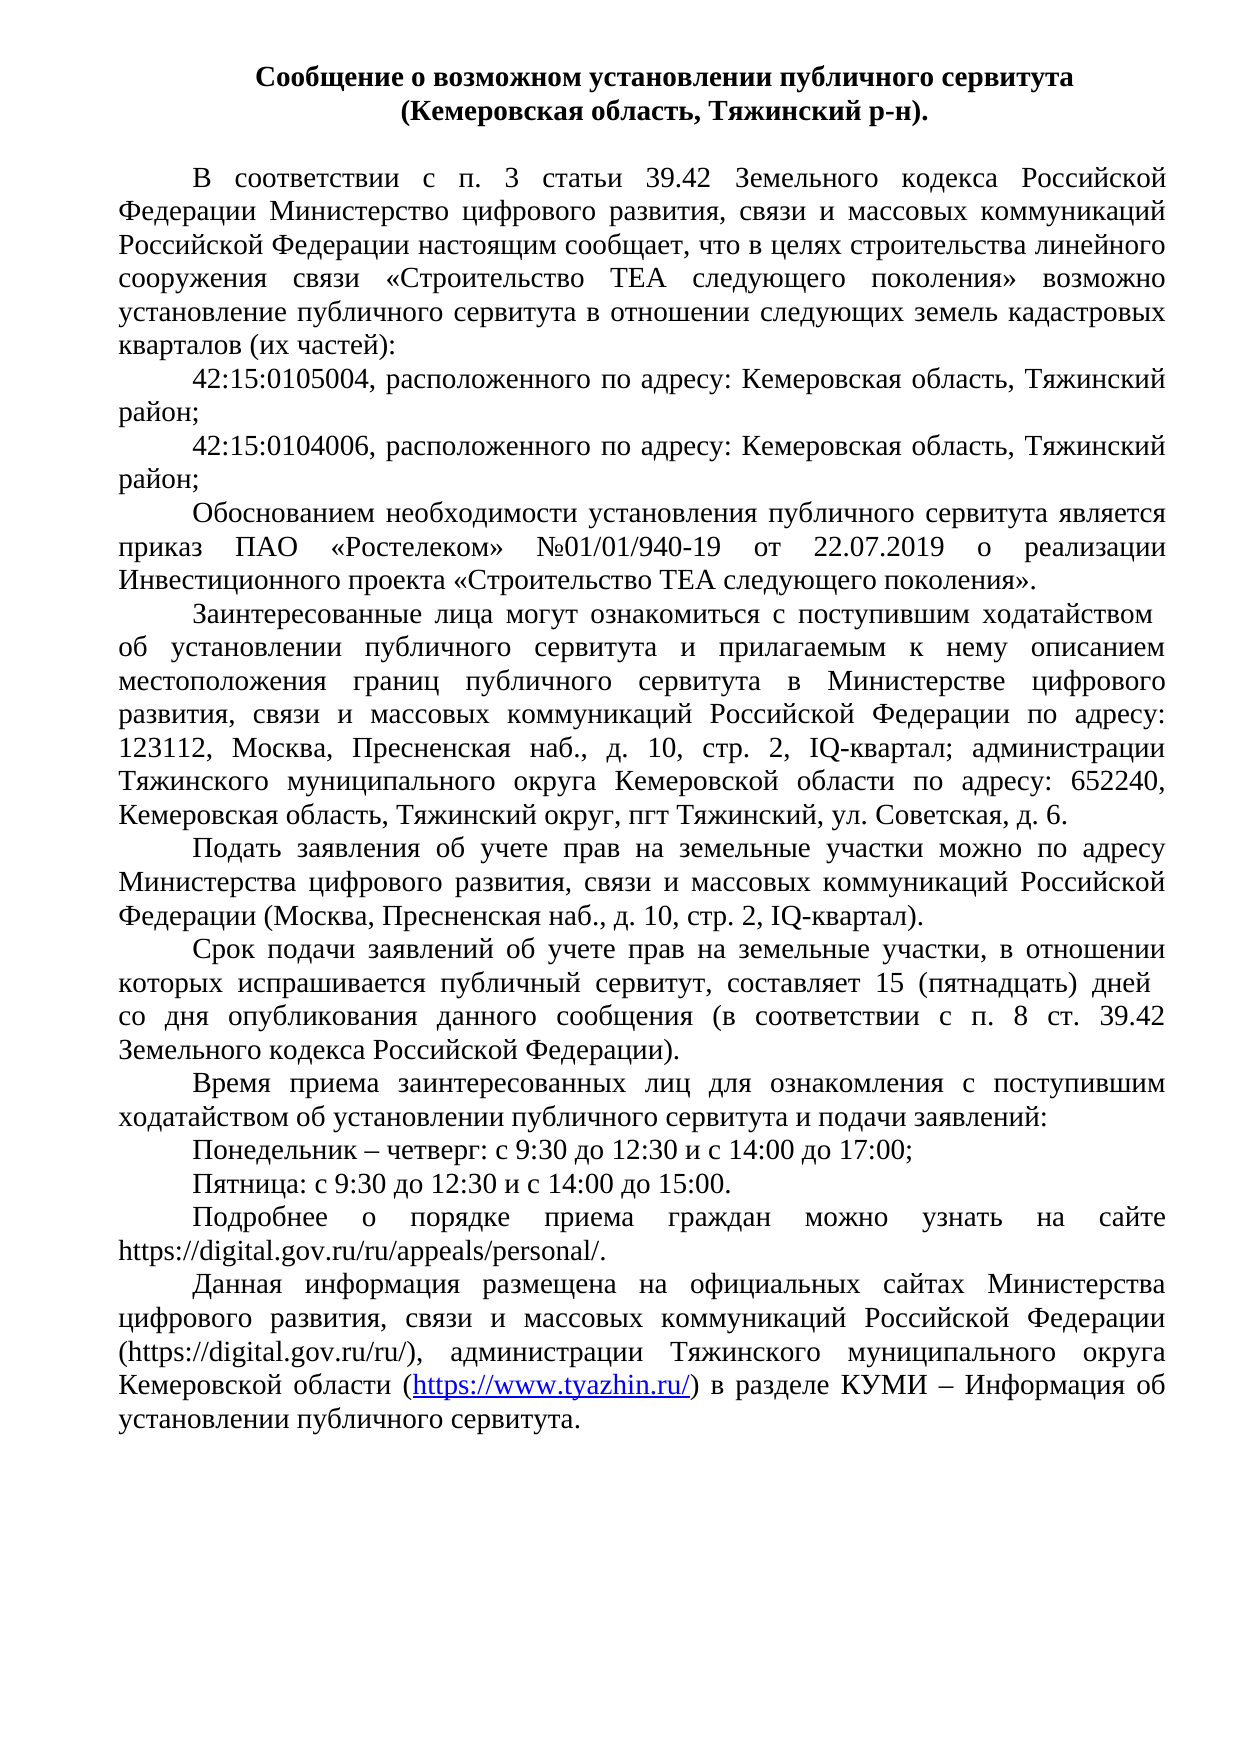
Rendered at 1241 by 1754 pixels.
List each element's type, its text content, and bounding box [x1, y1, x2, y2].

text Сообщение о возможном установлении публичного сервитута (Кемеровская область, Тяжинский р-н). [177, 59, 1152, 126]
text Заинтересованные лица могут ознакомиться с поступившим ходатайством об установлении публичного сервитута и прилагаемым к нему описанием местоположения границ публичного сервитута в Министерстве цифрового развития, связи и массовых коммуникаций Российской Федерации по адресу: 123112, Москва, Пресненская наб., д. 10, стр. 2, IQ-квартал; администрации Тяжинского муниципального округа Кемеровской области по адресу: 652240, Кемеровская область, Тяжинский округ, пгт Тяжинский, ул. Советская, д. 6. [118, 596, 1167, 831]
text В соответствии с п. 3 статьи 39.42 Земельного кодекса Российской Федерации Министерство цифрового развития, связи и массовых коммуникаций Российской Федерации настоящим сообщает, что в целях строительства линейного сооружения связи «Строительство ТЕА следующего поколения» возможно установление публичного сервитута в отношении следующих земель кадастровых кварталов (их частей): [118, 160, 1167, 361]
text Подать заявления об учете прав на земельные участки можно по адресу Министерства цифрового развития, связи и массовых коммуникаций Российской Федерации (Москва, Пресненская наб., д. 10, стр. 2, IQ-квартал). [118, 831, 1167, 931]
text Время приема заинтересованных лиц для ознакомления с поступившим ходатайством об установлении публичного сервитута и подачи заявлений: [118, 1065, 1167, 1132]
text Данная информация размещена на официальных сайтах Министерства цифрового развития, связи и массовых коммуникаций Российской Федерации (https://digital.gov.ru/ru/), администрации Тяжинского муниципального округа Кемеровской области (https://www.tyazhin.ru/) в разделе КУМИ – Информация об установлении публичного сервитута. [118, 1267, 1167, 1434]
text Обоснованием необходимости установления публичного сервитута является приказ ПАО «Ростелеком» №01/01/940-19 от 22.07.2019 о реализации Инвестиционного проекта «Строительство ТЕА следующего поколения». [118, 495, 1167, 596]
text Срок подачи заявлений об учете прав на земельные участки, в отношении которых испрашивается публичный сервитут, составляет 15 (пятнадцать) дней со дня опубликования данного сообщения (в соответствии с п. 8 ст. 39.42 Земельного кодекса Российской Федерации). [118, 931, 1167, 1065]
text 42:15:0105004, расположенного по адресу: Кемеровская область, Тяжинский район; [118, 361, 1167, 428]
text Пятница: с 9:30 до 12:30 и с 14:00 до 15:00. [118, 1166, 1167, 1199]
text 42:15:0104006, расположенного по адресу: Кемеровская область, Тяжинский район; [118, 428, 1167, 495]
text Подробнее о порядке приема граждан можно узнать на сайте https://digital.gov.ru/ru/appeals/personal/. [118, 1199, 1167, 1267]
text Понедельник – четверг: с 9:30 до 12:30 и с 14:00 до 17:00; [118, 1132, 1167, 1166]
